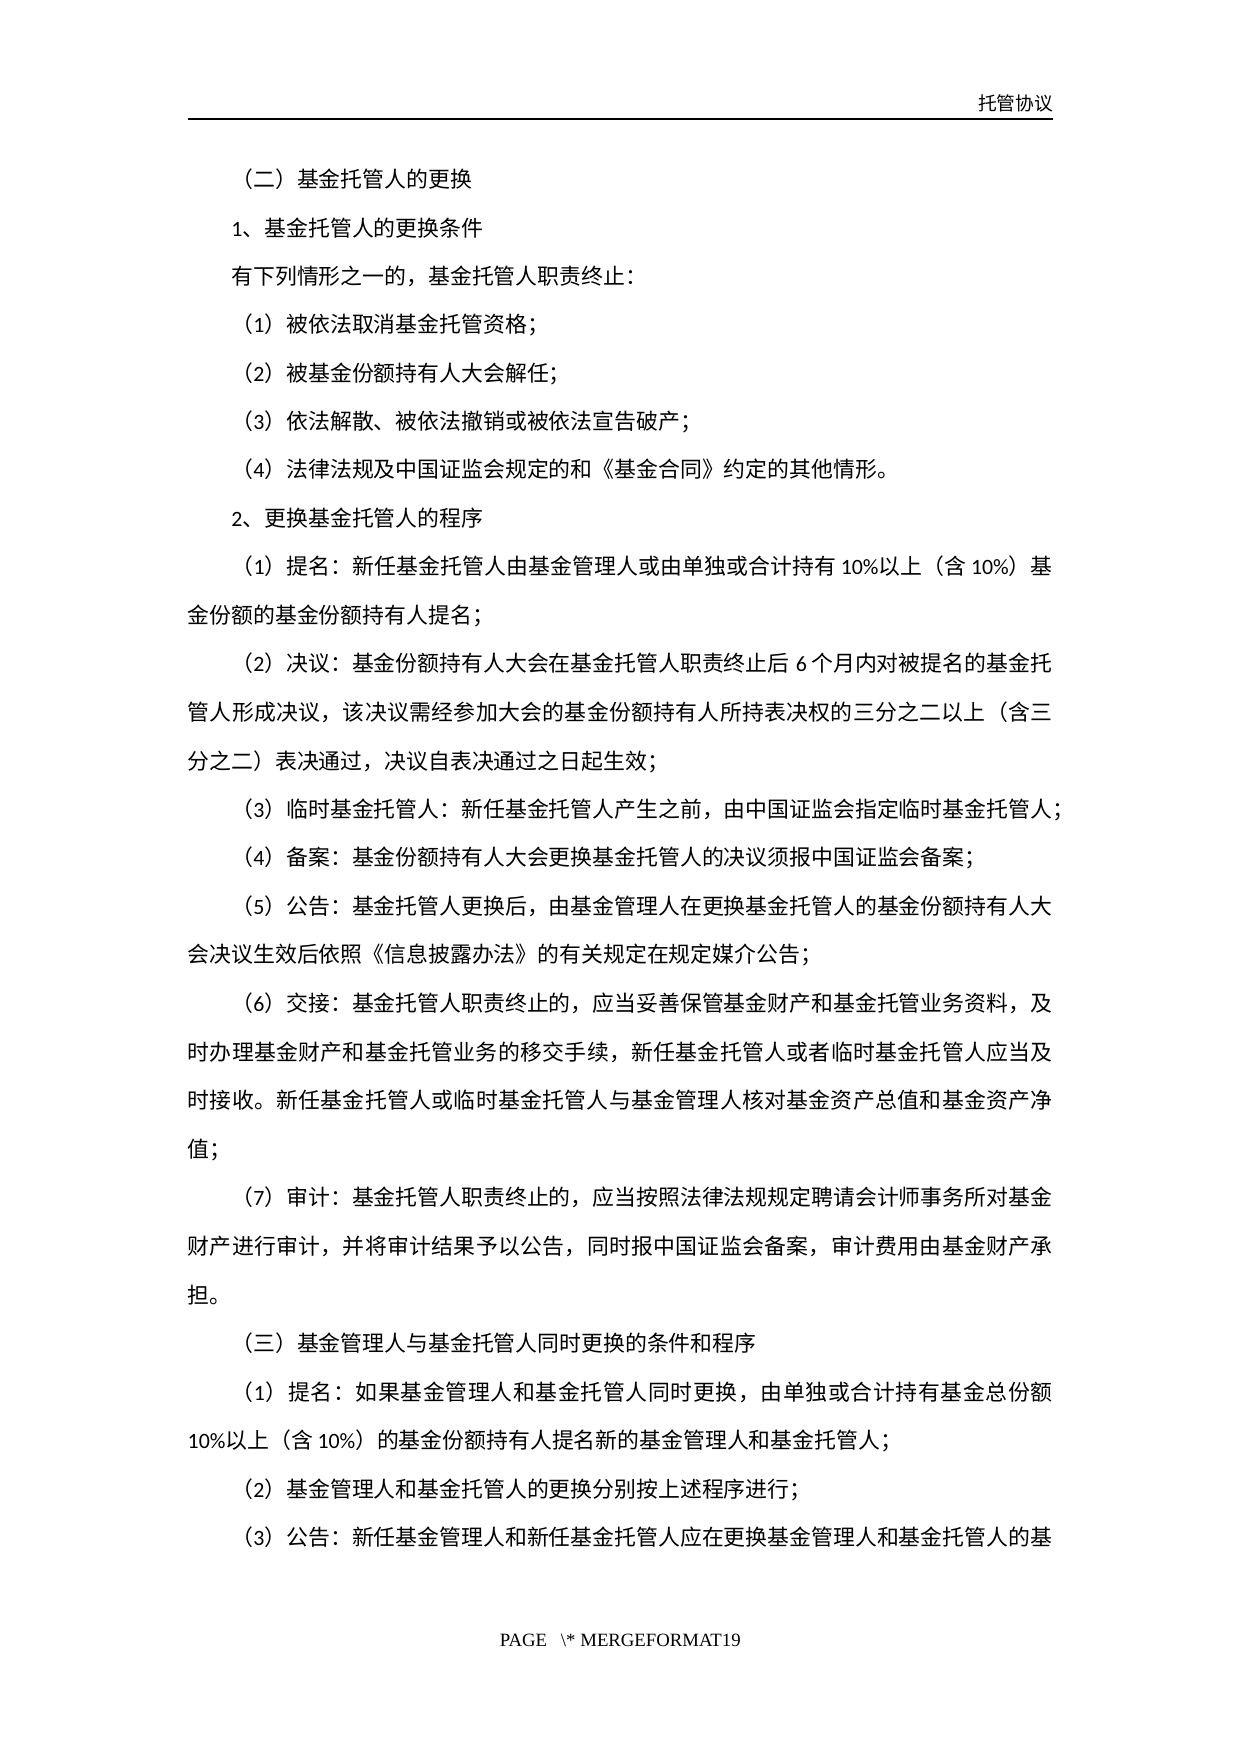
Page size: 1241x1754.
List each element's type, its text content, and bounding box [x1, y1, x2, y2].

text （6）交接：基金托管人职责终止的，应当妥善保管基金财产和基金托管业务资料，及时办理基金财产和基金托管业务的移交手续，新任基金托管人或者临时基金托管人应当及时接收。新任基金托管人或临时基金托管人与基金管理人核对基金资产总值和基金资产净值； [187, 985, 1053, 1164]
text （4）备案：基金份额持有人大会更换基金托管人的决议须报中国证监会备案； [187, 840, 1053, 872]
text （三）基金管理人与基金托管人同时更换的条件和程序 [187, 1326, 1053, 1358]
text 有下列情形之一的，基金托管人职责终止： [187, 259, 1053, 291]
text （1）提名：如果基金管理人和基金托管人同时更换，由单独或合计持有基金总份额10%以上（含10%）的基金份额持有人提名新的基金管理人和基金托管人； [187, 1374, 1053, 1455]
text （4）法律法规及中国证监会规定的和《基金合同》约定的其他情形。 [187, 452, 1053, 484]
text （3）临时基金托管人：新任基金托管人产生之前，由中国证监会指定临时基金托管人； [187, 792, 1053, 824]
text （1）被依法取消基金托管资格； [187, 307, 1053, 339]
text （2）决议：基金份额持有人大会在基金托管人职责终止后6个月内对被提名的基金托管人形成决议，该决议需经参加大会的基金份额持有人所持表决权的三分之二以上（含三分之二）表决通过，决议自表决通过之日起生效； [187, 646, 1053, 776]
text （7）审计：基金托管人职责终止的，应当按照法律法规规定聘请会计师事务所对基金财产进行审计，并将审计结果予以公告，同时报中国证监会备案，审计费用由基金财产承担。 [187, 1180, 1053, 1310]
text （2）被基金份额持有人大会解任； [187, 355, 1053, 388]
text （二）基金托管人的更换 [187, 162, 1053, 194]
text 1、基金托管人的更换条件 [187, 210, 1053, 243]
text （1）提名：新任基金托管人由基金管理人或由单独或合计持有10%以上（含10%）基金份额的基金份额持有人提名； [187, 549, 1053, 630]
text （3）依法解散、被依法撤销或被依法宣告破产； [187, 404, 1053, 436]
text （2）基金管理人和基金托管人的更换分别按上述程序进行； [187, 1471, 1053, 1504]
text （5）公告：基金托管人更换后，由基金管理人在更换基金托管人的基金份额持有人大会决议生效后依照《信息披露办法》的有关规定在规定媒介公告； [187, 888, 1053, 969]
text 2、更换基金托管人的程序 [187, 500, 1053, 533]
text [187, 1519, 1053, 1552]
